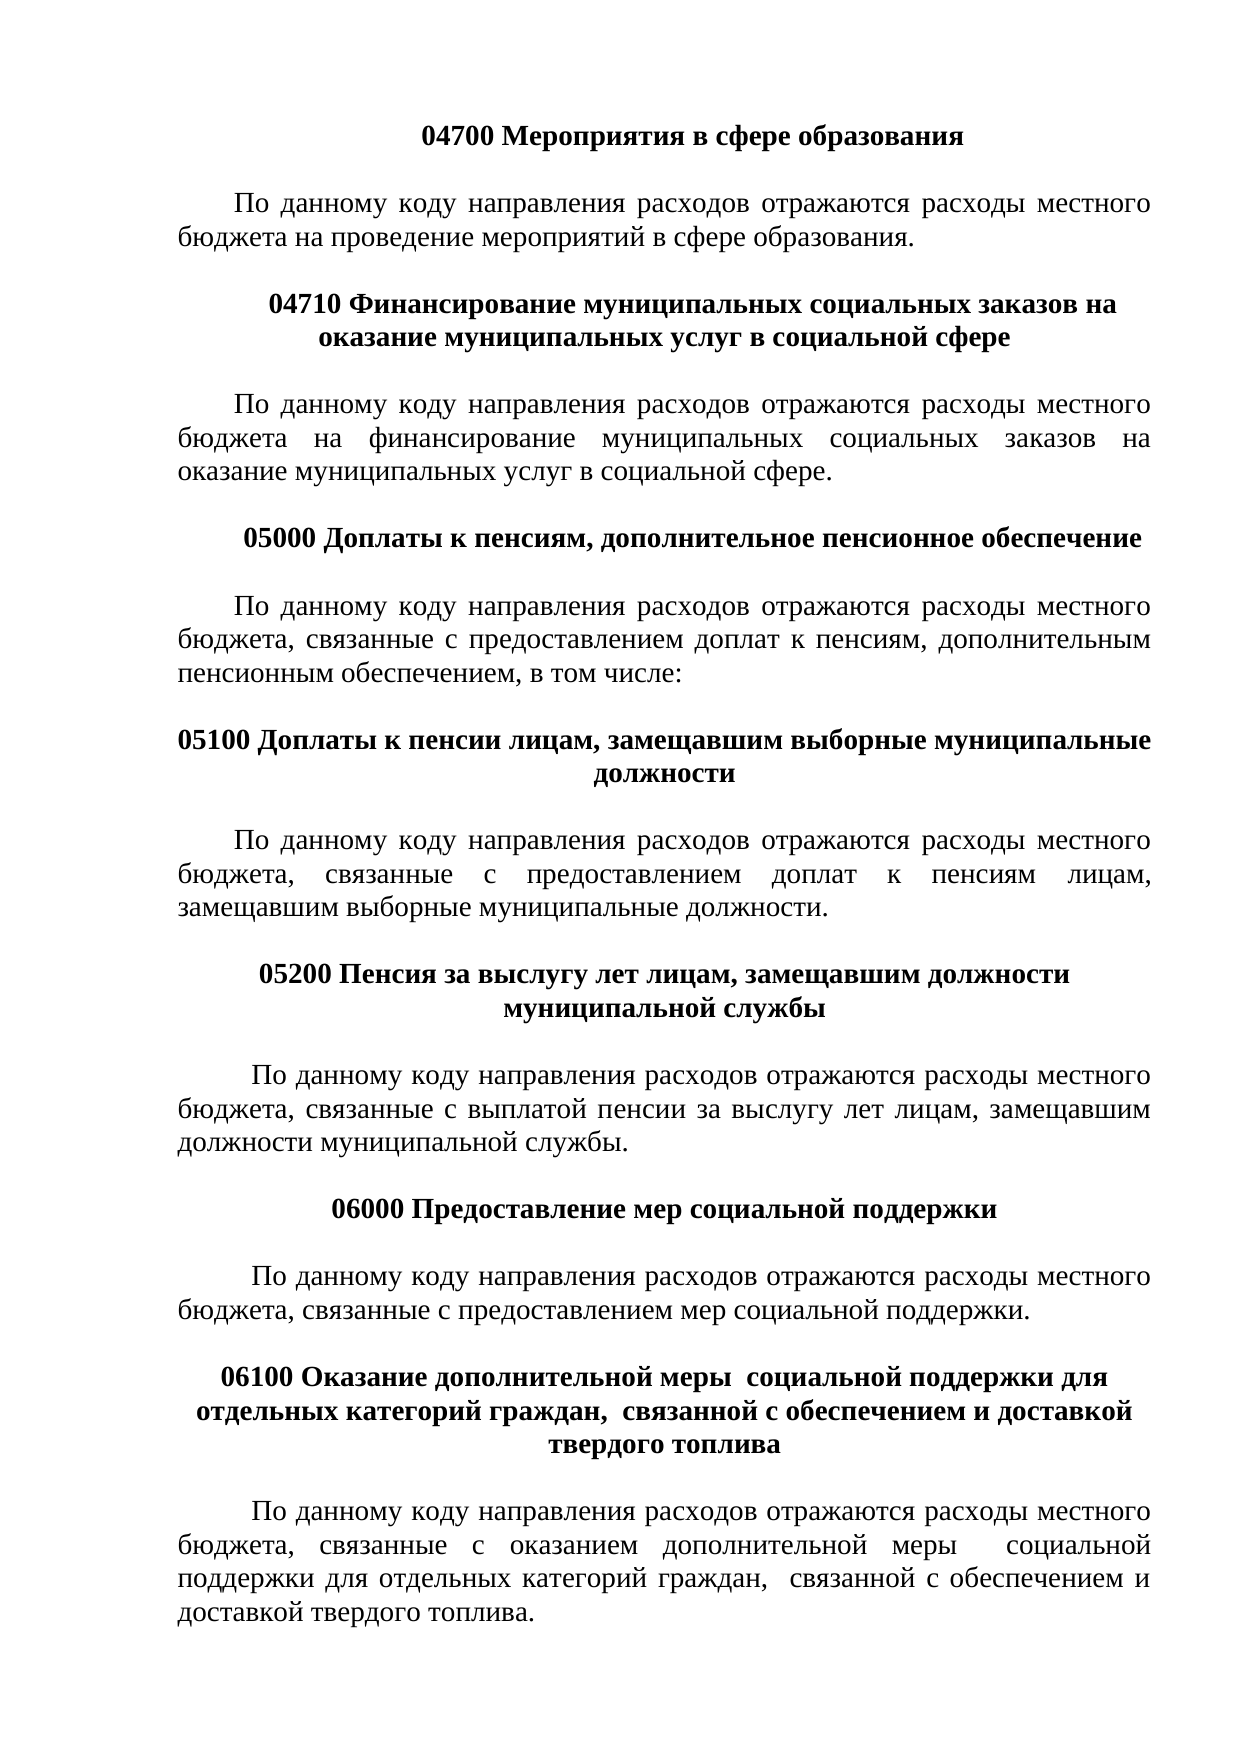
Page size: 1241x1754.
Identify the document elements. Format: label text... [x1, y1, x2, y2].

text По данному коду направления расходов отражаются расходы местного бюджета, связанные с предоставлением мер социальной поддержки. [177, 1258, 1152, 1326]
text 05200 Пенсия за выслугу лет лицам, замещавшим должности муниципальной службы [177, 957, 1152, 1024]
text По данному коду направления расходов отражаются расходы местного бюджета, связанные с предоставлением доплат к пенсиям, дополнительным пенсионным обеспечением, в том числе: [177, 588, 1152, 688]
text По данному коду направления расходов отражаются расходы местного бюджета, связанные с оказанием дополнительной меры социальной поддержки для отдельных категорий граждан, связанной с обеспечением и доставкой твердого топлива. [177, 1493, 1152, 1627]
text 04700 Мероприятия в сфере образования [177, 118, 1152, 152]
text 06000 Предоставление мер социальной поддержки [177, 1191, 1152, 1225]
text По данному коду направления расходов отражаются расходы местного бюджета на проведение мероприятий в сфере образования. [177, 185, 1152, 252]
text 04710 Финансирование муниципальных социальных заказов на оказание муниципальных услуг в социальной сфере [177, 286, 1152, 353]
text 05000 Доплаты к пенсиям, дополнительное пенсионное обеспечение [177, 521, 1152, 554]
text По данному коду направления расходов отражаются расходы местного бюджета, связанные с выплатой пенсии за выслугу лет лицам, замещавшим должности муниципальной службы. [177, 1057, 1152, 1158]
text 05100 Доплаты к пенсии лицам, замещавшим выборные муниципальные должности [177, 722, 1152, 789]
text По данному коду направления расходов отражаются расходы местного бюджета на финансирование муниципальных социальных заказов на оказание муниципальных услуг в социальной сфере. [177, 386, 1152, 487]
text 06100 Оказание дополнительной меры социальной поддержки для отдельных категорий граждан, связанной с обеспечением и доставкой твердого топлива [177, 1359, 1152, 1460]
text По данному коду направления расходов отражаются расходы местного бюджета, связанные с предоставлением доплат к пенсиям лицам, замещавшим выборные муниципальные должности. [177, 822, 1152, 923]
